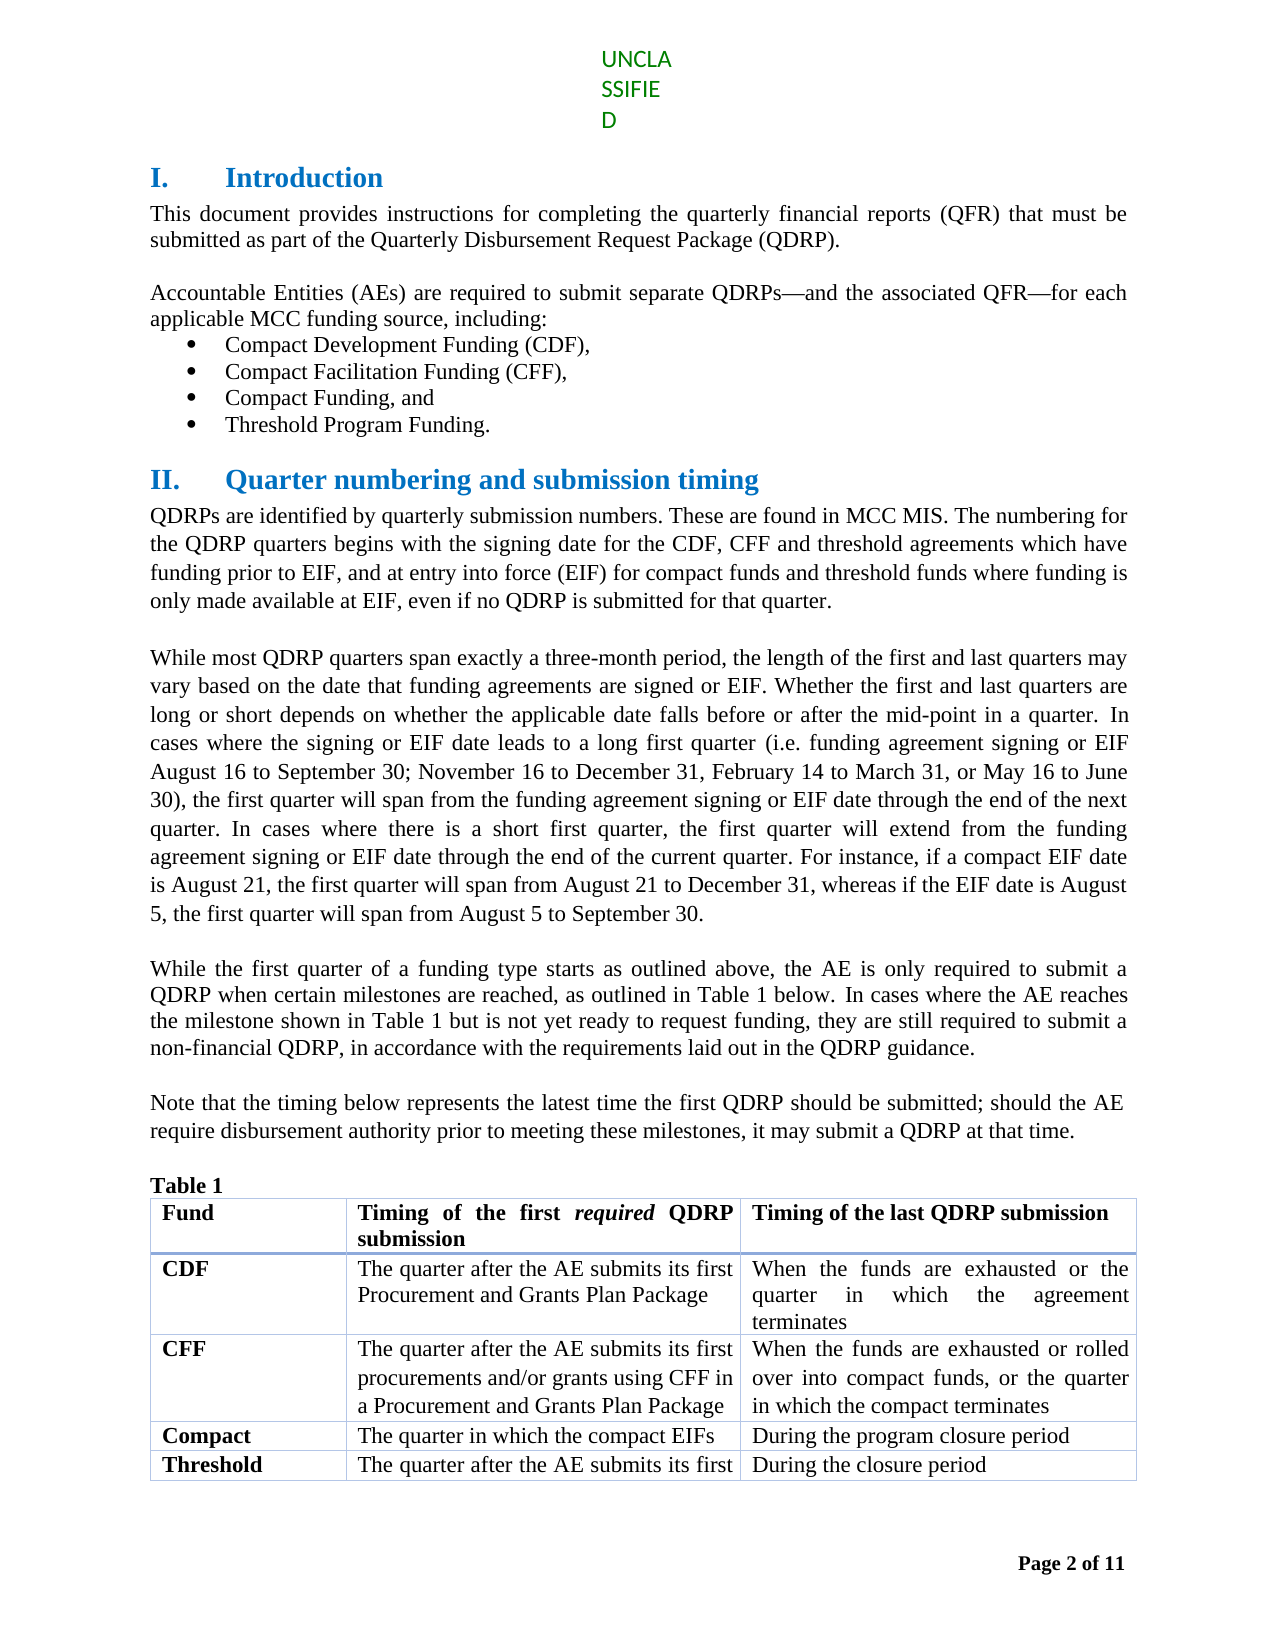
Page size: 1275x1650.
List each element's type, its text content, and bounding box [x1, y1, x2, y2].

table_cell CFF [151, 1335, 346, 1421]
subtitle Introduction [150, 160, 1125, 193]
list Compact Facilitation Funding (CFF), [187, 358, 1129, 384]
table_header Timing of the first required QDRP submission [347, 1199, 740, 1252]
text This document provides instructions for completing the quarterly financial reports (QFR) that must be submitted as part of the Quarterly Disbursement Request Package (QDRP). [150, 200, 1129, 252]
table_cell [347, 1451, 740, 1480]
table_cell During the program closure period [741, 1422, 1136, 1450]
list Compact Funding, and [187, 384, 1129, 411]
table_header Timing of the last QDRP submission [741, 1199, 1136, 1252]
text While the first quarter of a funding type starts as outlined above, the AE is only required to submit a QDRP when certain milestones are reached, as outlined in Table 1 below. In cases where the AE reaches the milestone shown in Table 1 but is not yet ready to request funding, they are still required to submit a non-financial QDRP, in accordance with the requirements laid out in the QDRP guidance. [150, 955, 1129, 1060]
table_cell When the funds are exhausted or rolled over into compact funds, or the quarter in which the compact terminates [741, 1335, 1136, 1421]
text Accountable Entities (AEs) are required to submit separate QDRPs—and the associated QFR—for each applicable MCC funding source, including: [150, 279, 1129, 332]
text Table 1 [150, 1172, 1129, 1198]
text While most QDRP quarters span exactly a three-month period, the length of the first and last quarters may vary based on the date that funding agreements are signed or EIF. Whether the first and last quarters are long or short depends on whether the applicable date falls before or after the mid-point in a quarter. In cases where the signing or EIF date leads to a long first quarter (i.e. funding agreement signing or EIF August 16 to September 30; November 16 to December 31, February 14 to March 31, or May 16 to June 30), the first quarter will span from the funding agreement signing or EIF date through the end of the next quarter. In cases where there is a short first quarter, the first quarter will extend from the funding agreement signing or EIF date through the end of the current quarter. For instance, if a compact EIF date is August 21, the first quarter will span from August 21 to December 31, whereas if the EIF date is August 5, the first quarter will span from August 5 to September 30. [150, 644, 1129, 926]
table_cell The quarter after the AE submits its first Procurement and Grants Plan Package [347, 1255, 740, 1334]
table_cell When the funds are exhausted or the quarter in which the agreement terminates [741, 1255, 1136, 1334]
table_cell The quarter in which the compact EIFs [347, 1422, 740, 1450]
list Threshold Program Funding. [187, 411, 1129, 437]
table_cell The quarter after the AE submits its first procurements and/or grants using CFF in a Procurement and Grants Plan Package [347, 1335, 740, 1421]
table_cell Threshold Program [151, 1451, 346, 1480]
subtitle Quarter numbering and submission timing [150, 462, 1125, 496]
list Compact Development Funding (CDF), [187, 332, 1129, 358]
table_cell CDF [151, 1255, 346, 1334]
text QDRPs are identified by quarterly submission numbers. These are found in MCC MIS. The numbering for the QDRP quarters begins with the signing date for the CDF, CFF and threshold agreements which have funding prior to EIF, and at entry into force (EIF) for compact funds and threshold funds where funding is only made available at EIF, even if no QDRP is submitted for that quarter. [150, 502, 1129, 613]
table_header Fund [151, 1199, 346, 1252]
table_cell Compact [151, 1422, 346, 1450]
text Note that the timing below represents the latest time the first QDRP should be submitted; should the AE require disbursement authority prior to meeting these milestones, it may submit a QDRP at that time. [150, 1088, 1125, 1143]
table_cell During the closure period [741, 1451, 1136, 1480]
